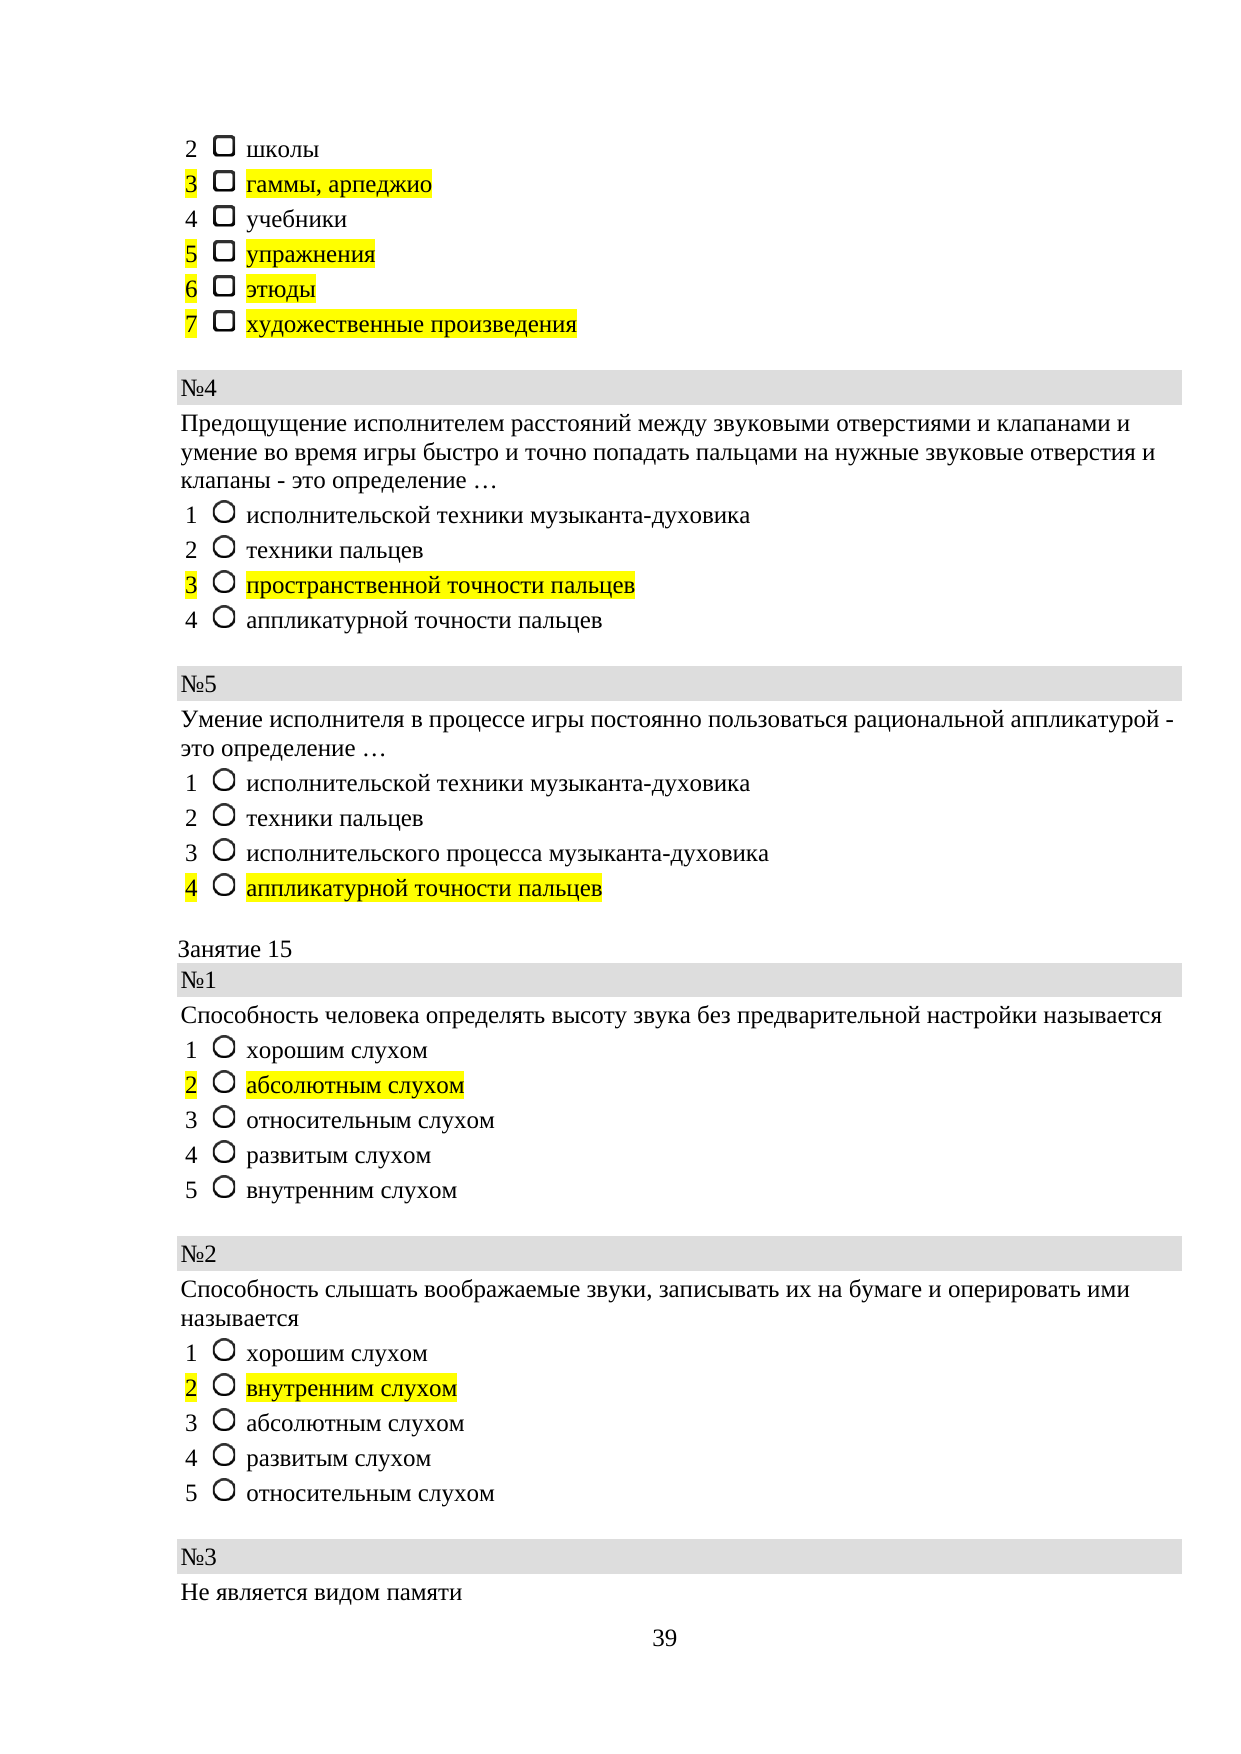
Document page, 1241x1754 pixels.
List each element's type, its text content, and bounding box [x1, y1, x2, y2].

table_cell [205, 1068, 243, 1102]
table_cell этюды [243, 271, 1182, 306]
table_cell 3 [177, 166, 205, 201]
table_cell внутренним слухом [243, 1173, 1182, 1207]
table_cell 4 [177, 1440, 205, 1475]
table_cell исполнительского процесса музыканта-духовика [243, 835, 1182, 870]
table_header №2 [177, 1236, 1182, 1271]
table_cell хорошим слухом [243, 1335, 1182, 1370]
table_cell 7 [177, 306, 205, 341]
table_cell [205, 835, 243, 870]
table_cell абсолютным слухом [243, 1068, 1182, 1102]
table_cell развитым слухом [243, 1440, 1182, 1475]
table_cell внутренним слухом [243, 1370, 1182, 1405]
table_header №5 [177, 666, 1182, 701]
table_cell исполнительской техники музыканта-духовика [243, 765, 1182, 800]
table_cell Умение исполнителя в процессе игры постоянно пользоваться рациональной аппликатурой - это определение … [177, 701, 1182, 765]
table_cell [205, 800, 243, 835]
table_cell 5 [177, 236, 205, 271]
table_cell учебники [243, 201, 1182, 236]
table_cell Способность человека определять высоту звука без предварительной настройки называется [177, 998, 1182, 1032]
table_cell [205, 236, 243, 271]
table_cell гаммы, арпеджио [243, 166, 1182, 201]
table_cell упражнения [243, 236, 1182, 271]
table_cell школы [243, 131, 1182, 166]
table_cell техники пальцев [243, 800, 1182, 835]
table_cell развитым слухом [243, 1138, 1182, 1172]
table_cell [205, 306, 243, 341]
table_cell [205, 533, 243, 567]
table_cell [205, 1033, 243, 1067]
table_cell [205, 765, 243, 800]
table_cell 3 [177, 568, 205, 602]
table_cell 4 [177, 201, 205, 236]
table_cell 1 [177, 498, 205, 532]
table_cell [205, 1103, 243, 1137]
table_cell [205, 1173, 243, 1207]
table_cell [205, 870, 243, 905]
table_cell 2 [177, 800, 205, 835]
table_cell 4 [177, 1138, 205, 1172]
table_cell аппликатурной точности пальцев [243, 603, 1182, 637]
table_cell 1 [177, 1033, 205, 1067]
table_cell Способность слышать воображаемые звуки, записывать их на бумаге и оперировать ими называется [177, 1271, 1182, 1335]
table_cell 4 [177, 870, 205, 905]
table_cell [205, 271, 243, 306]
table_cell [205, 1138, 243, 1172]
table_cell Не является видом памяти [177, 1574, 1182, 1609]
table_cell исполнительской техники музыканта-духовика [243, 498, 1182, 532]
table_cell Предощущение исполнителем расстояний между звуковыми отверстиями и клапанами и умение во время игры быстро и точно попадать пальцами на нужные звуковые отверстия и клапаны - это определение … [177, 405, 1182, 497]
table_cell аппликатурной точности пальцев [243, 870, 1182, 905]
table_header №3 [177, 1539, 1182, 1574]
table_cell 5 [177, 1475, 205, 1510]
table_header №4 [177, 370, 1182, 405]
table_cell [205, 568, 243, 602]
table_cell [205, 1475, 243, 1510]
table_cell 5 [177, 1173, 205, 1207]
table_cell 1 [177, 765, 205, 800]
table_cell 3 [177, 1103, 205, 1137]
table_cell 6 [177, 271, 205, 306]
table_cell относительным слухом [243, 1103, 1182, 1137]
table_cell абсолютным слухом [243, 1405, 1182, 1440]
table_header №1 [177, 963, 1182, 997]
table_cell [205, 1335, 243, 1370]
table_cell 1 [177, 1335, 205, 1370]
table_cell 3 [177, 1405, 205, 1440]
table_cell [205, 131, 243, 166]
table_cell 2 [177, 533, 205, 567]
table_cell 3 [177, 835, 205, 870]
table_cell художественные произведения [243, 306, 1182, 341]
table_cell хорошим слухом [243, 1033, 1182, 1067]
table_cell [205, 498, 243, 532]
table_cell техники пальцев [243, 533, 1182, 567]
table_cell [205, 1440, 243, 1475]
table_cell [205, 1405, 243, 1440]
table_cell [205, 201, 243, 236]
table_cell относительным слухом [243, 1475, 1182, 1510]
table_cell 4 [177, 603, 205, 637]
table_cell [205, 603, 243, 637]
table_cell пространственной точности пальцев [243, 568, 1182, 602]
table_cell 2 [177, 1370, 205, 1405]
table_cell [205, 166, 243, 201]
table_cell 2 [177, 1068, 205, 1102]
table_cell [205, 1370, 243, 1405]
text Занятие 15 [177, 934, 1152, 962]
table_cell 2 [177, 131, 205, 166]
